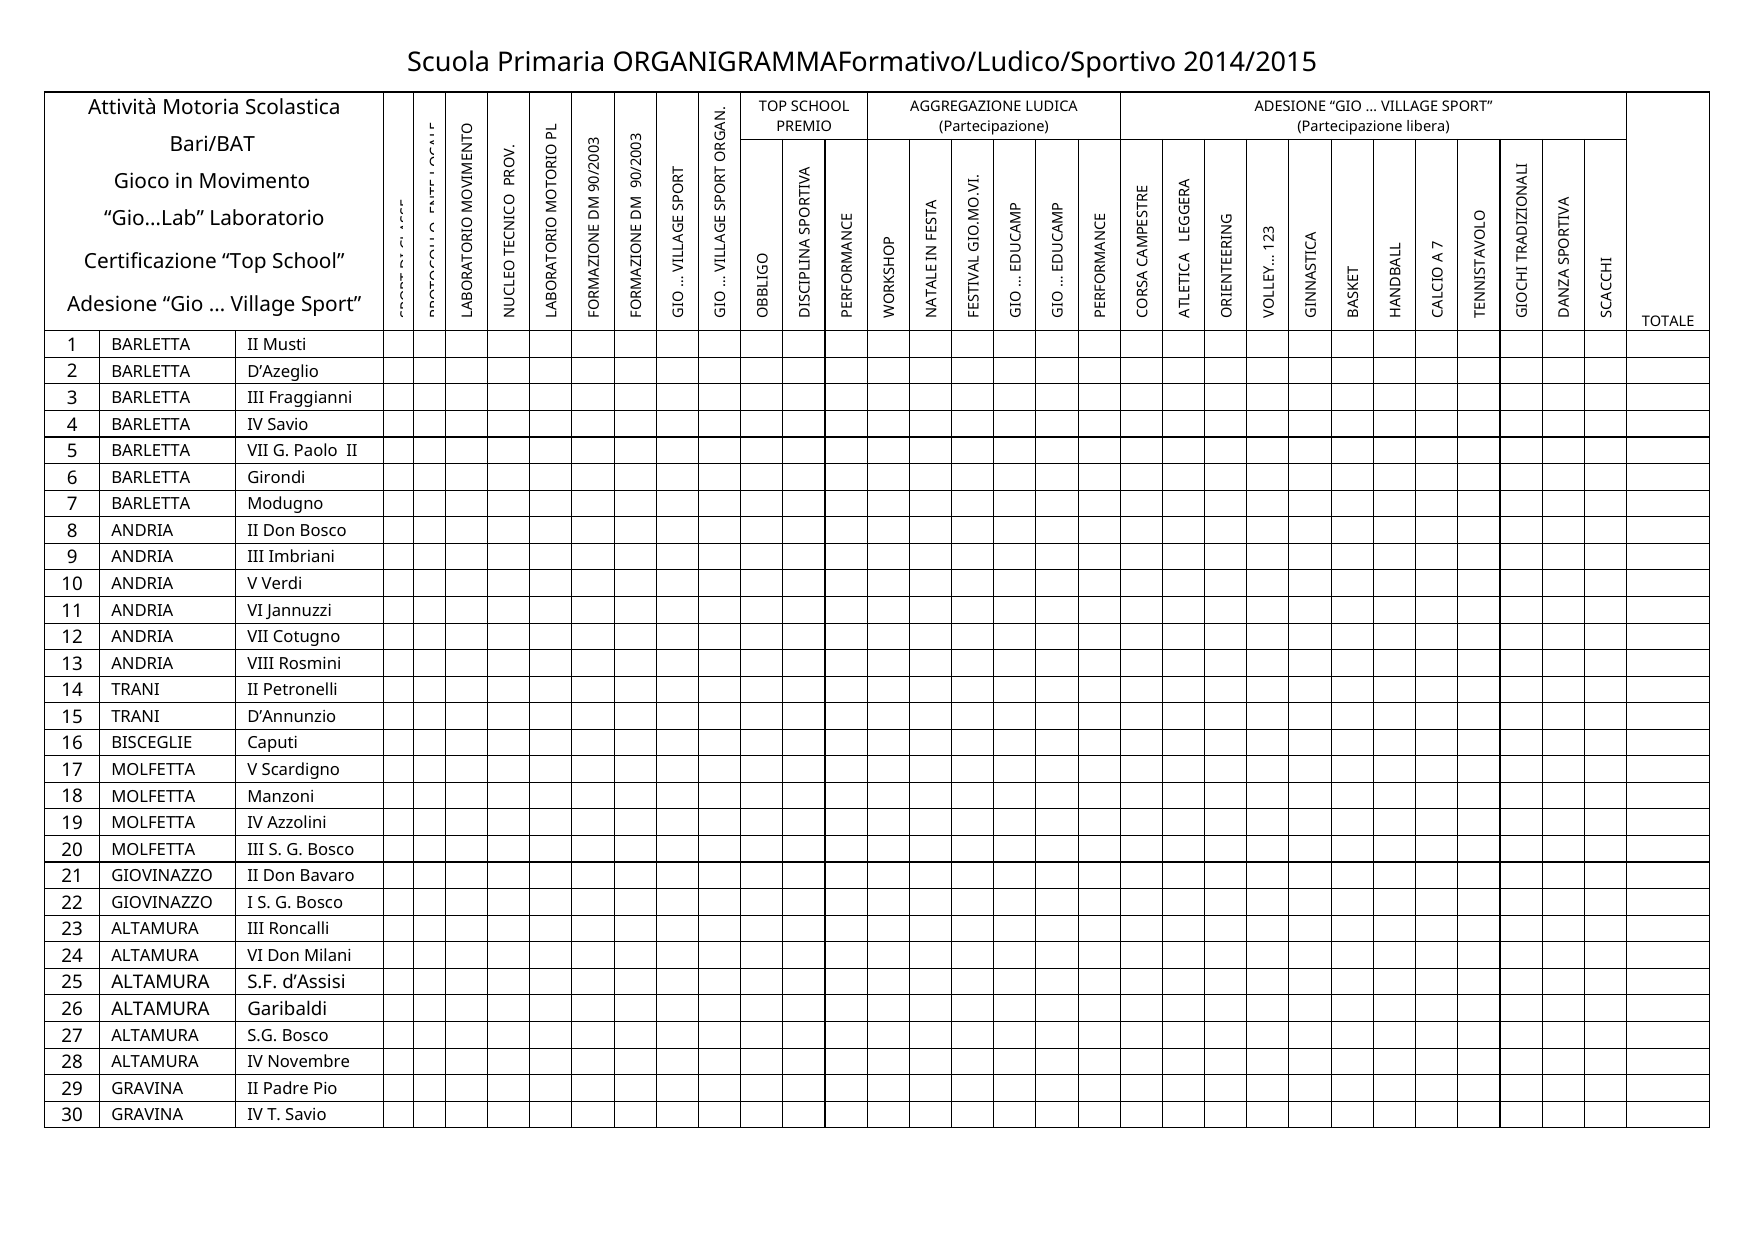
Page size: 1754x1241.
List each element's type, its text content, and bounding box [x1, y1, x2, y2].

table_cell [910, 756, 951, 782]
table_cell [1205, 517, 1246, 543]
table_cell [1543, 969, 1584, 994]
table_cell [1627, 1022, 1709, 1047]
table_cell [741, 942, 782, 968]
table_cell VOLLEY… 123 [1247, 140, 1288, 330]
table_cell [741, 438, 782, 463]
table_cell [868, 730, 909, 755]
table_cell [952, 703, 993, 729]
table_cell [1163, 384, 1204, 410]
table_header GIO … VILLAGE SPORT ORGAN. NATALE IN FESTA [699, 93, 740, 330]
table_cell [1416, 969, 1457, 994]
table_cell [994, 384, 1035, 410]
table_cell [910, 783, 951, 808]
table_cell [952, 863, 993, 888]
table_cell [826, 491, 867, 516]
table_cell [1121, 809, 1162, 835]
table_cell [1585, 703, 1626, 729]
table_cell [741, 597, 782, 622]
table_cell [1627, 730, 1709, 755]
table_cell [699, 597, 740, 622]
table_cell [1079, 517, 1120, 543]
table_cell [1416, 570, 1457, 596]
table_cell [657, 331, 698, 357]
table_cell [657, 384, 698, 410]
table_cell [826, 730, 867, 755]
table_cell [1079, 916, 1120, 941]
table_cell [1205, 491, 1246, 516]
table_cell [1416, 730, 1457, 755]
table_cell [1289, 438, 1331, 463]
table_cell [1543, 942, 1584, 968]
table_cell [910, 624, 951, 649]
table_cell [783, 703, 824, 729]
table_cell [615, 916, 656, 941]
table_cell [741, 916, 782, 941]
table_cell [446, 464, 487, 489]
table_cell MOLFETTA [100, 783, 235, 808]
table_cell [1289, 730, 1331, 755]
table_cell [994, 1075, 1035, 1101]
table_cell [657, 624, 698, 649]
table_cell [615, 942, 656, 968]
table_cell [1121, 597, 1162, 622]
table_cell [1585, 358, 1626, 383]
table_cell [1627, 1075, 1709, 1101]
table_cell [1079, 544, 1120, 569]
table_cell [1501, 783, 1542, 808]
table_cell [530, 916, 571, 941]
table_cell [1205, 916, 1246, 941]
table_cell [1289, 889, 1331, 914]
table_cell [868, 1102, 909, 1127]
table_cell [826, 677, 867, 702]
table_cell [1332, 544, 1373, 569]
table_cell [1374, 916, 1415, 941]
table_cell [1627, 1049, 1709, 1074]
table_cell [1079, 703, 1120, 729]
table_cell [1543, 384, 1584, 410]
table_cell [699, 544, 740, 569]
table_cell [657, 1022, 698, 1047]
table_cell 17 [45, 756, 99, 782]
table_cell [1247, 836, 1288, 861]
table_cell [1501, 544, 1542, 569]
table_cell [530, 1022, 571, 1047]
table_cell [1416, 1022, 1457, 1047]
table_cell [1501, 677, 1542, 702]
table_cell 1 [45, 331, 99, 357]
table_header NUCLEO TECNICO PROV. CANDIDATURA [488, 93, 529, 330]
table_cell [530, 597, 571, 622]
table_cell [1121, 703, 1162, 729]
table_cell [657, 809, 698, 835]
table_cell [1501, 889, 1542, 914]
table_cell [1416, 1102, 1457, 1127]
table_cell [384, 411, 413, 436]
table_cell [868, 650, 909, 676]
table_cell [1332, 1102, 1373, 1127]
table_cell [414, 438, 445, 463]
table_cell [994, 438, 1035, 463]
table_cell [384, 969, 413, 994]
table_cell [1585, 1102, 1626, 1127]
table_cell [1247, 517, 1288, 543]
table_cell [1121, 889, 1162, 914]
table_cell 24 [45, 942, 99, 968]
table_cell [783, 783, 824, 808]
table_cell [446, 756, 487, 782]
table_cell [414, 331, 445, 357]
table_cell [1332, 969, 1373, 994]
table_cell [826, 464, 867, 489]
table_cell [1036, 570, 1078, 596]
table_cell [446, 1102, 487, 1127]
table_cell [868, 517, 909, 543]
table_cell [615, 411, 656, 436]
table_cell [783, 916, 824, 941]
table_cell [952, 650, 993, 676]
table_cell [952, 1075, 993, 1101]
table_cell [530, 756, 571, 782]
table_cell [826, 624, 867, 649]
table_cell [1036, 703, 1078, 729]
table_cell [699, 863, 740, 888]
table_cell BARLETTA [100, 358, 235, 383]
table_cell [488, 650, 529, 676]
table_cell [1205, 438, 1246, 463]
table_cell [952, 491, 993, 516]
table_cell [414, 411, 445, 436]
table_cell [488, 544, 529, 569]
table_cell ALTAMURA [100, 969, 235, 994]
table_cell [1543, 677, 1584, 702]
table_cell [1332, 597, 1373, 622]
table_cell [699, 836, 740, 861]
table_cell [1163, 624, 1204, 649]
table_cell [1416, 863, 1457, 888]
table_cell [1247, 597, 1288, 622]
table_cell [1501, 916, 1542, 941]
table_cell [572, 836, 614, 861]
table_cell [446, 491, 487, 516]
table_cell [1036, 464, 1078, 489]
table_cell [1036, 650, 1078, 676]
table_cell [1247, 384, 1288, 410]
table_cell [1585, 1022, 1626, 1047]
table_cell 20 [45, 836, 99, 861]
table_cell [1121, 570, 1162, 596]
table_cell [1374, 942, 1415, 968]
table_cell [446, 995, 487, 1021]
table_cell [1079, 1075, 1120, 1101]
table_cell [699, 916, 740, 941]
table_cell [1501, 1075, 1542, 1101]
table_cell [446, 331, 487, 357]
table_cell [1585, 889, 1626, 914]
table_cell BARLETTA [100, 464, 235, 489]
table_cell [783, 358, 824, 383]
table_cell [910, 1022, 951, 1047]
table_cell [1627, 384, 1709, 410]
table_cell [952, 756, 993, 782]
table_cell [1289, 491, 1331, 516]
table_cell [952, 597, 993, 622]
table_cell [1036, 624, 1078, 649]
table_cell [1501, 384, 1542, 410]
table_cell [1416, 809, 1457, 835]
table_cell [1458, 517, 1499, 543]
table_cell [699, 889, 740, 914]
table_cell [1501, 1022, 1542, 1047]
table_cell [530, 411, 571, 436]
table_cell [615, 438, 656, 463]
table_cell [952, 916, 993, 941]
table_cell [1079, 756, 1120, 782]
table_cell [1332, 1022, 1373, 1047]
table_cell [1416, 995, 1457, 1021]
table_cell [1501, 969, 1542, 994]
table_cell [572, 969, 614, 994]
table_cell [615, 863, 656, 888]
table_cell 7 [45, 491, 99, 516]
table_cell [530, 1049, 571, 1074]
table_cell 23 [45, 916, 99, 941]
table_cell [1585, 677, 1626, 702]
table_cell [1332, 809, 1373, 835]
table_cell [530, 730, 571, 755]
table_cell [384, 809, 413, 835]
table_cell VII Cotugno [236, 624, 383, 649]
table_header FORMAZIONE DM 90/2003 PARTECIPAZIONE [615, 93, 656, 330]
table_cell [1247, 1022, 1288, 1047]
table_cell [783, 411, 824, 436]
table_cell [1458, 544, 1499, 569]
table_cell 12 [45, 624, 99, 649]
table_cell II Petronelli [236, 677, 383, 702]
table_cell [1458, 809, 1499, 835]
table_cell [530, 358, 571, 383]
table_cell [414, 942, 445, 968]
table_cell [1543, 570, 1584, 596]
table_cell [1121, 730, 1162, 755]
table_cell [1543, 331, 1584, 357]
table_cell FESTIVAL GIO.MO.VI. VILLAGE SPORT [952, 140, 993, 330]
table_cell [783, 438, 824, 463]
table_cell [530, 650, 571, 676]
table_cell [446, 677, 487, 702]
table_cell BARLETTA [100, 384, 235, 410]
table_cell [1374, 889, 1415, 914]
table_cell [699, 570, 740, 596]
table_cell [1501, 570, 1542, 596]
table_cell [1036, 331, 1078, 357]
table_cell [826, 597, 867, 622]
table_cell [1416, 703, 1457, 729]
table_cell [384, 358, 413, 383]
table_cell [1332, 411, 1373, 436]
table_cell [488, 1022, 529, 1047]
table_cell [1036, 783, 1078, 808]
table_cell [1374, 863, 1415, 888]
table_cell [572, 517, 614, 543]
table_cell [741, 995, 782, 1021]
table_cell [488, 597, 529, 622]
table_cell [446, 384, 487, 410]
table_cell [1289, 969, 1331, 994]
table_cell [1416, 464, 1457, 489]
table_cell [952, 331, 993, 357]
table_cell [657, 756, 698, 782]
table_cell [488, 411, 529, 436]
table_cell [783, 570, 824, 596]
table_cell [414, 384, 445, 410]
table_cell [868, 624, 909, 649]
table_cell [1289, 464, 1331, 489]
table_cell [1289, 916, 1331, 941]
table_cell [384, 464, 413, 489]
table_cell [1501, 597, 1542, 622]
table_cell [1374, 411, 1415, 436]
table_cell [657, 438, 698, 463]
table_cell [1247, 677, 1288, 702]
table_header TOTALE [1627, 93, 1709, 330]
table_cell [1585, 1075, 1626, 1101]
table_cell ORIENTEERING [1205, 140, 1246, 330]
table_cell [1585, 384, 1626, 410]
table_cell [868, 863, 909, 888]
table_cell [1289, 1102, 1331, 1127]
table_cell [615, 597, 656, 622]
table_cell [414, 703, 445, 729]
table_cell [530, 809, 571, 835]
table_cell [1501, 650, 1542, 676]
table_cell [741, 783, 782, 808]
table_cell [1247, 863, 1288, 888]
table_cell [657, 650, 698, 676]
table_cell [826, 809, 867, 835]
table_cell [1543, 544, 1584, 569]
table_cell [1543, 597, 1584, 622]
table_cell [741, 464, 782, 489]
table_cell [741, 836, 782, 861]
table_cell [572, 863, 614, 888]
table_cell [783, 942, 824, 968]
table_cell [615, 650, 656, 676]
table_cell [1416, 889, 1457, 914]
table_cell [868, 889, 909, 914]
table_cell [1458, 1022, 1499, 1047]
table_cell [1163, 1075, 1204, 1101]
table_cell [1036, 1049, 1078, 1074]
table_cell [572, 995, 614, 1021]
table_cell [446, 1075, 487, 1101]
table_cell [414, 1075, 445, 1101]
table_cell [1332, 783, 1373, 808]
table_cell [1543, 411, 1584, 436]
table_cell [1332, 836, 1373, 861]
table_cell [910, 464, 951, 489]
table_cell [994, 916, 1035, 941]
table_cell GIOVINAZZO [100, 889, 235, 914]
table_cell [1416, 411, 1457, 436]
table_cell [572, 677, 614, 702]
table_cell [530, 491, 571, 516]
table_cell [1374, 1022, 1415, 1047]
table_cell [910, 995, 951, 1021]
table_cell [826, 650, 867, 676]
table_cell [1289, 624, 1331, 649]
table_cell MOLFETTA [100, 836, 235, 861]
table_cell [1501, 1049, 1542, 1074]
table_cell [826, 331, 867, 357]
table_cell [1374, 384, 1415, 410]
table_cell [1247, 464, 1288, 489]
table_cell [952, 624, 993, 649]
table_cell [530, 1102, 571, 1127]
table_cell [384, 863, 413, 888]
table_cell [1585, 624, 1626, 649]
table_cell [1585, 331, 1626, 357]
table_cell GRAVINA [100, 1075, 235, 1101]
table_cell [446, 650, 487, 676]
table_cell [1289, 650, 1331, 676]
table_cell [657, 597, 698, 622]
table_cell MOLFETTA [100, 809, 235, 835]
table_cell [1543, 995, 1584, 1021]
table_cell [657, 1102, 698, 1127]
table_cell [1289, 331, 1331, 357]
table_cell [1374, 703, 1415, 729]
table_cell [488, 836, 529, 861]
table_cell [741, 331, 782, 357]
table_cell [1458, 1075, 1499, 1101]
table_cell [414, 1102, 445, 1127]
table_cell [657, 783, 698, 808]
table_cell [910, 358, 951, 383]
table_cell [783, 1049, 824, 1074]
table_cell WORKSHOP EDUCATIONAL [868, 140, 909, 330]
table_cell [1163, 730, 1204, 755]
table_cell [446, 358, 487, 383]
table_cell [952, 995, 993, 1021]
table_cell [1416, 331, 1457, 357]
table_cell 16 [45, 730, 99, 755]
table_cell [994, 464, 1035, 489]
table_cell [1543, 1022, 1584, 1047]
table_cell [1501, 703, 1542, 729]
table_cell [1247, 889, 1288, 914]
table_cell [868, 331, 909, 357]
table_cell [1121, 650, 1162, 676]
table_cell [1332, 650, 1373, 676]
table_cell [1205, 358, 1246, 383]
table_cell [1121, 756, 1162, 782]
table_header LABORATORIO MOVIMENTO PLURIDISCIPLINARE [446, 93, 487, 330]
table_cell [994, 942, 1035, 968]
table_cell [1121, 942, 1162, 968]
table_cell CALCIO A 7 [1416, 140, 1457, 330]
table_cell [488, 1075, 529, 1101]
table_cell IV Novembre [236, 1049, 383, 1074]
table_cell [1332, 756, 1373, 782]
table_cell ALTAMURA [100, 1049, 235, 1074]
table_cell [1163, 942, 1204, 968]
table_cell [994, 1102, 1035, 1127]
table_cell [1205, 942, 1246, 968]
table_cell [1585, 570, 1626, 596]
table_cell [572, 650, 614, 676]
table_cell [1374, 597, 1415, 622]
table_cell [1163, 836, 1204, 861]
table_header Attività Motoria Scolastica Bari/BAT Gioco in Movimento “Gio…Lab” Laboratorio Certificazione “Top School” Adesione “Gio … Village Sport” [45, 93, 383, 330]
table_cell [530, 703, 571, 729]
table_cell [1247, 570, 1288, 596]
table_cell [741, 544, 782, 569]
table_cell [1374, 358, 1415, 383]
table_cell GIO … EDUCAMP VIVERE IL MARE [1036, 140, 1078, 330]
table_cell [994, 1049, 1035, 1074]
table_cell [826, 570, 867, 596]
table_cell [741, 624, 782, 649]
table_cell [384, 544, 413, 569]
table_cell [414, 650, 445, 676]
table_cell [952, 1022, 993, 1047]
table_cell [783, 969, 824, 994]
table_cell [1289, 544, 1331, 569]
table_cell II Don Bavaro [236, 863, 383, 888]
table_cell [910, 1049, 951, 1074]
table_cell BARLETTA [100, 491, 235, 516]
table_cell Caputi [236, 730, 383, 755]
table_cell [1627, 995, 1709, 1021]
table_cell [1543, 1102, 1584, 1127]
table_cell [868, 570, 909, 596]
table_cell [1121, 411, 1162, 436]
table_cell [1079, 624, 1120, 649]
table_cell [741, 863, 782, 888]
table_cell [1289, 836, 1331, 861]
table_cell [1121, 491, 1162, 516]
table_cell [1374, 995, 1415, 1021]
table_cell [783, 995, 824, 1021]
table_cell [384, 491, 413, 516]
table_cell [1079, 1049, 1120, 1074]
table_cell [994, 650, 1035, 676]
table_cell [826, 942, 867, 968]
table_cell [1036, 730, 1078, 755]
table_cell [1543, 836, 1584, 861]
table_header AGGREGAZIONE LUDICA (Partecipazione) [868, 93, 1120, 139]
table_cell [1458, 677, 1499, 702]
table_cell [1543, 756, 1584, 782]
table_cell [1121, 1075, 1162, 1101]
table_cell [1543, 491, 1584, 516]
table_cell [1121, 331, 1162, 357]
table_cell [488, 1049, 529, 1074]
table_cell [446, 624, 487, 649]
table_cell [1332, 438, 1373, 463]
table_cell [1205, 995, 1246, 1021]
table_cell [1205, 730, 1246, 755]
table_cell [868, 783, 909, 808]
table_cell [384, 942, 413, 968]
table_cell [1627, 809, 1709, 835]
table_cell ATLETICA LEGGERA [1163, 140, 1204, 330]
table_cell [384, 438, 413, 463]
table_cell [952, 677, 993, 702]
table_cell [910, 942, 951, 968]
table_cell [1163, 411, 1204, 436]
table_cell IV Azzolini [236, 809, 383, 835]
table_cell [446, 783, 487, 808]
table_cell [1332, 942, 1373, 968]
table_cell 9 [45, 544, 99, 569]
table_cell [699, 1022, 740, 1047]
table_cell [1205, 384, 1246, 410]
table_cell [384, 597, 413, 622]
table_cell [1289, 995, 1331, 1021]
table_cell [952, 570, 993, 596]
table_cell [1416, 836, 1457, 861]
table_cell [699, 358, 740, 383]
table_cell [1543, 438, 1584, 463]
table_cell [1543, 809, 1584, 835]
table_cell [868, 384, 909, 410]
table_cell [1121, 783, 1162, 808]
table_cell OBBLIGO PARTECIPAZIONE [741, 140, 782, 330]
table_cell [530, 384, 571, 410]
table_cell [741, 809, 782, 835]
table_cell [699, 677, 740, 702]
table_cell ALTAMURA [100, 1022, 235, 1047]
table_cell ANDRIA [100, 597, 235, 622]
table_header GIO … VILLAGE SPORT ORGANIZZAZIONE [657, 93, 698, 330]
table_cell ANDRIA [100, 624, 235, 649]
table_cell [1585, 863, 1626, 888]
table_cell [1374, 730, 1415, 755]
table_cell [1079, 836, 1120, 861]
table_cell I S. G. Bosco [236, 889, 383, 914]
table_cell [1458, 995, 1499, 1021]
table_cell [910, 730, 951, 755]
table_cell [384, 995, 413, 1021]
table_cell [572, 331, 614, 357]
table_cell 21 [45, 863, 99, 888]
table_cell [1332, 995, 1373, 1021]
table_cell [868, 916, 909, 941]
table_cell NATALE IN FESTA HAPPY _________ [910, 140, 951, 330]
table_cell [1416, 942, 1457, 968]
table_cell [699, 809, 740, 835]
table_cell [1627, 783, 1709, 808]
table_cell [1079, 942, 1120, 968]
table_cell [910, 544, 951, 569]
table_cell [952, 464, 993, 489]
table_cell [488, 756, 529, 782]
table_cell [1416, 624, 1457, 649]
table_cell HANDBALL [1374, 140, 1415, 330]
table_cell PERFORMANCE RASSEGNA TEATRALE [1079, 140, 1120, 330]
table_cell [826, 1022, 867, 1047]
table_cell [530, 677, 571, 702]
table_cell [530, 836, 571, 861]
table_cell [1585, 942, 1626, 968]
table_cell [1163, 491, 1204, 516]
table_cell [1374, 809, 1415, 835]
table_cell [414, 597, 445, 622]
table_cell [1205, 331, 1246, 357]
table_cell [699, 384, 740, 410]
table_cell [1289, 783, 1331, 808]
table_cell [868, 411, 909, 436]
table_cell [414, 1022, 445, 1047]
table_cell [1458, 863, 1499, 888]
table_cell [1289, 1049, 1331, 1074]
table_cell [741, 1022, 782, 1047]
table_cell [1163, 570, 1204, 596]
table_cell [699, 995, 740, 1021]
table_cell [488, 517, 529, 543]
table_cell [868, 942, 909, 968]
table_cell [1627, 889, 1709, 914]
table_cell [1163, 464, 1204, 489]
table_cell [1585, 916, 1626, 941]
table_cell [657, 836, 698, 861]
table_cell [615, 1022, 656, 1047]
table_cell [1332, 358, 1373, 383]
table_cell [1079, 809, 1120, 835]
table_cell [384, 1102, 413, 1127]
table_cell [446, 969, 487, 994]
table_cell [1036, 517, 1078, 543]
table_cell [446, 889, 487, 914]
table_cell [1036, 995, 1078, 1021]
table_cell [1036, 942, 1078, 968]
table_cell [446, 544, 487, 569]
table_cell [1205, 809, 1246, 835]
table_cell [1289, 358, 1331, 383]
table_cell [1289, 411, 1331, 436]
table_cell [1079, 677, 1120, 702]
table_cell [783, 863, 824, 888]
table_cell [868, 597, 909, 622]
table_cell [952, 544, 993, 569]
table_cell [826, 1102, 867, 1127]
table_cell [952, 384, 993, 410]
table_cell [783, 1022, 824, 1047]
table_cell [1163, 703, 1204, 729]
table_cell [994, 836, 1035, 861]
table_cell [657, 677, 698, 702]
table_cell [572, 464, 614, 489]
table_cell [572, 1049, 614, 1074]
table_cell D’Azeglio [236, 358, 383, 383]
table_cell [488, 863, 529, 888]
table_cell III Roncalli [236, 916, 383, 941]
table_cell [952, 411, 993, 436]
table_cell [488, 783, 529, 808]
table_cell [910, 809, 951, 835]
table_cell [384, 730, 413, 755]
table_cell [414, 517, 445, 543]
table_cell [952, 889, 993, 914]
table_cell [1036, 384, 1078, 410]
table_cell [1374, 544, 1415, 569]
table_cell [657, 1049, 698, 1074]
table_cell [1205, 836, 1246, 861]
table_cell [699, 438, 740, 463]
table_cell [1079, 889, 1120, 914]
table_cell [1458, 438, 1499, 463]
table_cell [741, 384, 782, 410]
table_cell [741, 650, 782, 676]
table_cell [384, 624, 413, 649]
table_cell [952, 809, 993, 835]
table_cell [741, 889, 782, 914]
table_cell [910, 331, 951, 357]
table_cell [1289, 703, 1331, 729]
table_cell [1079, 650, 1120, 676]
table_cell [1332, 491, 1373, 516]
table_cell [826, 863, 867, 888]
table_cell [1543, 517, 1584, 543]
table_cell [910, 411, 951, 436]
table_cell [1036, 916, 1078, 941]
table_cell [530, 570, 571, 596]
table_cell [657, 703, 698, 729]
table_cell [1374, 517, 1415, 543]
table_cell [1121, 969, 1162, 994]
table_cell [1416, 597, 1457, 622]
table_cell [488, 438, 529, 463]
table_cell [1289, 517, 1331, 543]
table_cell [1374, 1049, 1415, 1074]
table_cell GIOVINAZZO [100, 863, 235, 888]
table_cell MOLFETTA [100, 756, 235, 782]
table_cell [615, 544, 656, 569]
table_cell [994, 863, 1035, 888]
table_cell [868, 756, 909, 782]
table_cell [1121, 836, 1162, 861]
table_cell [1627, 677, 1709, 702]
table_cell [1205, 783, 1246, 808]
table_cell [657, 517, 698, 543]
table_cell [446, 411, 487, 436]
table_cell [783, 650, 824, 676]
table_cell 19 [45, 809, 99, 835]
table_cell [530, 438, 571, 463]
table_cell [384, 331, 413, 357]
table_cell [657, 1075, 698, 1101]
table_cell [994, 544, 1035, 569]
table_cell [1543, 624, 1584, 649]
table_cell [414, 863, 445, 888]
table_cell [1289, 384, 1331, 410]
table_cell [615, 517, 656, 543]
table_cell [384, 889, 413, 914]
table_cell [868, 438, 909, 463]
table_cell [868, 544, 909, 569]
table_cell [1036, 491, 1078, 516]
table_cell [699, 703, 740, 729]
table_cell V Scardigno [236, 756, 383, 782]
table_cell [1416, 756, 1457, 782]
table_cell [1036, 597, 1078, 622]
table_cell [1416, 916, 1457, 941]
table_cell [1163, 863, 1204, 888]
table_cell [783, 597, 824, 622]
table_cell [1163, 438, 1204, 463]
table_cell [414, 570, 445, 596]
table_cell GINNASTICA [1289, 140, 1331, 330]
table_cell [384, 517, 413, 543]
table_cell [868, 995, 909, 1021]
table_cell [488, 942, 529, 968]
table_cell [952, 1102, 993, 1127]
table_cell [1163, 1049, 1204, 1074]
table_cell [1458, 1102, 1499, 1127]
table_cell [910, 1075, 951, 1101]
table_cell [699, 1075, 740, 1101]
table_cell GIOCHI TRADIZIONALI [1501, 140, 1542, 330]
table_cell [1247, 438, 1288, 463]
table_cell [1501, 517, 1542, 543]
table_cell [615, 1049, 656, 1074]
table_cell [446, 863, 487, 888]
table_cell [1416, 1049, 1457, 1074]
table_cell [1121, 863, 1162, 888]
table_cell [1458, 650, 1499, 676]
table_cell [1163, 597, 1204, 622]
table_cell 26 [45, 995, 99, 1021]
table_cell 30 [45, 1102, 99, 1127]
table_cell [1458, 889, 1499, 914]
table_cell [783, 331, 824, 357]
table_cell [530, 969, 571, 994]
table_cell [994, 995, 1035, 1021]
table_cell [741, 517, 782, 543]
table_cell [414, 491, 445, 516]
table_cell [1501, 331, 1542, 357]
table_cell [615, 384, 656, 410]
table_cell 10 [45, 570, 99, 596]
table_cell [384, 703, 413, 729]
table_cell ANDRIA [100, 650, 235, 676]
table_cell [952, 969, 993, 994]
table_cell [1121, 916, 1162, 941]
table_cell [384, 836, 413, 861]
table_cell Manzoni [236, 783, 383, 808]
table_cell [868, 1075, 909, 1101]
table_cell [1036, 358, 1078, 383]
table_cell [414, 677, 445, 702]
table_cell [1163, 517, 1204, 543]
table_cell [741, 969, 782, 994]
table_cell [1332, 889, 1373, 914]
table_header TOP SCHOOL PREMIO [741, 93, 867, 139]
table_cell [1458, 491, 1499, 516]
table_cell [615, 809, 656, 835]
table_cell [572, 809, 614, 835]
table_cell [1416, 491, 1457, 516]
table_cell Modugno [236, 491, 383, 516]
table_cell [868, 1049, 909, 1074]
table_cell [1079, 969, 1120, 994]
table_cell [1458, 624, 1499, 649]
table_cell [572, 916, 614, 941]
table_cell [1585, 969, 1626, 994]
table_cell [1247, 411, 1288, 436]
table_cell [1627, 703, 1709, 729]
table_cell [1247, 1075, 1288, 1101]
table_cell [1163, 995, 1204, 1021]
table_cell [1585, 756, 1626, 782]
table_cell [1585, 1049, 1626, 1074]
table_cell [530, 331, 571, 357]
table_cell [910, 863, 951, 888]
table_cell [1585, 809, 1626, 835]
table_cell [1374, 331, 1415, 357]
table_cell 11 [45, 597, 99, 622]
table_cell [1458, 783, 1499, 808]
table_cell [783, 1102, 824, 1127]
table_cell [699, 331, 740, 357]
table_cell [1289, 597, 1331, 622]
table_cell [1205, 703, 1246, 729]
table_cell ANDRIA [100, 517, 235, 543]
table_cell [1416, 517, 1457, 543]
table_cell [1036, 677, 1078, 702]
table_cell [1458, 597, 1499, 622]
table_cell [1374, 650, 1415, 676]
table_cell [1501, 730, 1542, 755]
table_cell [1332, 703, 1373, 729]
table_cell [1247, 624, 1288, 649]
table_cell [384, 677, 413, 702]
table_cell [826, 358, 867, 383]
table_cell [615, 889, 656, 914]
table_cell [446, 703, 487, 729]
table_cell [910, 836, 951, 861]
table_cell [615, 624, 656, 649]
table_cell [952, 730, 993, 755]
table_cell PERFORMANCE [826, 140, 867, 330]
table_cell DANZA SPORTIVA [1543, 140, 1584, 330]
table_cell [1627, 358, 1709, 383]
table_cell [446, 597, 487, 622]
table_cell [657, 969, 698, 994]
table_cell [994, 491, 1035, 516]
table_cell [1247, 358, 1288, 383]
table_cell [1036, 863, 1078, 888]
table_cell [657, 358, 698, 383]
table_header SPORT DI CLASSE SPORT DI CLASSE [384, 93, 413, 330]
table_cell [699, 783, 740, 808]
table_cell [826, 411, 867, 436]
table_cell [1543, 783, 1584, 808]
table_cell [1627, 1102, 1709, 1127]
table_cell [414, 544, 445, 569]
table_cell [952, 358, 993, 383]
table_cell [826, 517, 867, 543]
table_cell [994, 331, 1035, 357]
table_cell [994, 411, 1035, 436]
table_cell [1501, 491, 1542, 516]
table_cell [1205, 863, 1246, 888]
table_cell [488, 969, 529, 994]
table_cell [1247, 1049, 1288, 1074]
table_cell [615, 703, 656, 729]
table_cell [530, 995, 571, 1021]
table_cell [741, 1075, 782, 1101]
table_cell [994, 358, 1035, 383]
table_cell [488, 730, 529, 755]
table_cell [1205, 597, 1246, 622]
table_cell [488, 464, 529, 489]
table_cell [910, 969, 951, 994]
table_cell [572, 438, 614, 463]
table_cell [699, 624, 740, 649]
table_cell [1079, 1102, 1120, 1127]
table_cell [1163, 331, 1204, 357]
table_cell [868, 358, 909, 383]
table_cell [1036, 438, 1078, 463]
table_cell VI Don Milani [236, 942, 383, 968]
table_cell [530, 544, 571, 569]
table_cell [572, 1022, 614, 1047]
table_cell [1036, 889, 1078, 914]
table_cell [1374, 1102, 1415, 1127]
table_cell [1501, 464, 1542, 489]
table_cell [384, 650, 413, 676]
table_cell [741, 1102, 782, 1127]
table_cell [1543, 730, 1584, 755]
table_cell ALTAMURA [100, 942, 235, 968]
table_cell 14 [45, 677, 99, 702]
table_cell [783, 756, 824, 782]
table_cell [994, 677, 1035, 702]
table_cell [657, 995, 698, 1021]
table_cell [615, 1075, 656, 1101]
table_cell [615, 969, 656, 994]
table_cell III S. G. Bosco [236, 836, 383, 861]
table_cell [1458, 411, 1499, 436]
table_cell [657, 942, 698, 968]
table_cell [1585, 650, 1626, 676]
table_cell [615, 491, 656, 516]
table_cell [1585, 597, 1626, 622]
table_cell [1036, 809, 1078, 835]
table_cell [1121, 384, 1162, 410]
table_cell [1458, 730, 1499, 755]
table_cell [1627, 331, 1709, 357]
table_cell [657, 863, 698, 888]
table_cell [1374, 677, 1415, 702]
table_cell [1205, 464, 1246, 489]
table_cell [1332, 570, 1373, 596]
table_cell IV T. Savio [236, 1102, 383, 1127]
table_cell [530, 889, 571, 914]
table_cell [1627, 863, 1709, 888]
table_cell [1543, 889, 1584, 914]
table_cell [1121, 544, 1162, 569]
table_cell [1247, 942, 1288, 968]
table_cell [994, 517, 1035, 543]
table_cell [1543, 1049, 1584, 1074]
table_cell [1163, 677, 1204, 702]
table_cell [1501, 1102, 1542, 1127]
table_cell [1247, 809, 1288, 835]
table_cell [783, 384, 824, 410]
table_cell TRANI [100, 677, 235, 702]
table_cell [488, 889, 529, 914]
table_cell [1585, 411, 1626, 436]
table_cell [741, 756, 782, 782]
table_cell [530, 517, 571, 543]
table_cell [572, 889, 614, 914]
table_cell [1627, 836, 1709, 861]
table_cell [1079, 570, 1120, 596]
table_cell [1079, 411, 1120, 436]
table_cell [1374, 1075, 1415, 1101]
table_cell [1543, 916, 1584, 941]
table_cell III Imbriani [236, 544, 383, 569]
table_cell [910, 597, 951, 622]
table_cell [572, 597, 614, 622]
table_cell [1585, 544, 1626, 569]
table_cell [414, 358, 445, 383]
table_cell IV Savio [236, 411, 383, 436]
table_cell [910, 677, 951, 702]
table_cell [826, 384, 867, 410]
table_cell [414, 969, 445, 994]
table_cell [910, 384, 951, 410]
table_cell [1543, 650, 1584, 676]
table_cell [1374, 756, 1415, 782]
table_cell [1289, 863, 1331, 888]
table_cell [1374, 491, 1415, 516]
table_cell [1332, 677, 1373, 702]
table_cell ANDRIA [100, 544, 235, 569]
table_cell [868, 677, 909, 702]
table_cell [384, 1049, 413, 1074]
table_cell [783, 730, 824, 755]
table_cell [1163, 916, 1204, 941]
table_cell [572, 624, 614, 649]
table_cell [952, 1049, 993, 1074]
table_cell [657, 570, 698, 596]
table_cell [1036, 969, 1078, 994]
table_cell [1416, 650, 1457, 676]
table_cell [1627, 624, 1709, 649]
table_cell [615, 464, 656, 489]
table_cell [952, 783, 993, 808]
table_cell [1205, 1102, 1246, 1127]
table_cell [826, 1075, 867, 1101]
table_cell III Fraggianni [236, 384, 383, 410]
table_header LABORATORIO MOTORIO PL CANDIDATURA [530, 93, 571, 330]
table_cell [1332, 624, 1373, 649]
table_cell [826, 756, 867, 782]
table_cell [446, 438, 487, 463]
table_cell [530, 1075, 571, 1101]
table_cell [1205, 544, 1246, 569]
table_cell [1205, 1022, 1246, 1047]
table_cell [1079, 783, 1120, 808]
table_cell [1121, 1102, 1162, 1127]
table_cell [488, 491, 529, 516]
table_cell [1416, 438, 1457, 463]
table_cell [1247, 783, 1288, 808]
table_cell GRAVINA [100, 1102, 235, 1127]
table_cell [699, 491, 740, 516]
table_cell [699, 969, 740, 994]
table_cell [868, 491, 909, 516]
table_cell [1416, 544, 1457, 569]
table_cell [657, 491, 698, 516]
table_cell [1332, 384, 1373, 410]
table_cell [414, 783, 445, 808]
table_cell [1289, 1022, 1331, 1047]
table_cell [783, 889, 824, 914]
table_cell [1585, 438, 1626, 463]
table_cell Girondi [236, 464, 383, 489]
table_cell [783, 544, 824, 569]
table_cell [414, 995, 445, 1021]
table_cell [1585, 464, 1626, 489]
table_cell [994, 730, 1035, 755]
table_cell [1205, 756, 1246, 782]
table_cell [1374, 624, 1415, 649]
table_cell [783, 491, 824, 516]
table_cell [1627, 597, 1709, 622]
table_cell [741, 570, 782, 596]
table_cell [488, 916, 529, 941]
table_cell [1036, 544, 1078, 569]
table_cell [1121, 517, 1162, 543]
table_cell [1627, 491, 1709, 516]
table_cell S.F. d’Assisi [236, 969, 383, 994]
table_cell [1205, 411, 1246, 436]
table_cell [741, 1049, 782, 1074]
table_cell [414, 836, 445, 861]
table_cell V Verdi [236, 570, 383, 596]
table_cell [572, 384, 614, 410]
table_cell VI Jannuzzi [236, 597, 383, 622]
table_cell [488, 331, 529, 357]
table_cell [1121, 677, 1162, 702]
table_cell [1458, 942, 1499, 968]
table_cell [384, 1075, 413, 1101]
table_cell [530, 783, 571, 808]
table_cell [657, 730, 698, 755]
table_cell [1332, 1075, 1373, 1101]
table_cell 3 [45, 384, 99, 410]
table_cell [1247, 331, 1288, 357]
table_cell II Don Bosco [236, 517, 383, 543]
table_cell [826, 438, 867, 463]
table_cell [994, 1022, 1035, 1047]
table_cell [1332, 863, 1373, 888]
table_cell [1163, 809, 1204, 835]
table_cell Garibaldi [236, 995, 383, 1021]
table_cell [572, 1102, 614, 1127]
table_cell [1585, 491, 1626, 516]
table_cell [1205, 624, 1246, 649]
table_cell [994, 783, 1035, 808]
table_cell [572, 730, 614, 755]
table_cell [910, 703, 951, 729]
table_cell 13 [45, 650, 99, 676]
table_cell [1079, 464, 1120, 489]
table_cell [1289, 942, 1331, 968]
table_cell [699, 464, 740, 489]
table_cell [826, 783, 867, 808]
table_cell TRANI [100, 703, 235, 729]
table_cell DISCIPLINA SPORTIVA [783, 140, 824, 330]
table_cell VII G. Paolo II [236, 438, 383, 463]
table_cell [1036, 1075, 1078, 1101]
table_cell [1079, 491, 1120, 516]
table_cell [1205, 889, 1246, 914]
table_cell [572, 756, 614, 782]
table_cell [1501, 411, 1542, 436]
table_cell [783, 624, 824, 649]
table_cell 22 [45, 889, 99, 914]
table_cell [783, 517, 824, 543]
table_cell [657, 544, 698, 569]
table_cell [1585, 783, 1626, 808]
table_cell [1247, 544, 1288, 569]
table_cell BARLETTA [100, 438, 235, 463]
table_cell [1374, 969, 1415, 994]
table_cell [615, 995, 656, 1021]
table_header PROTOCOLLO ENTE LOCALE [414, 93, 445, 330]
table_cell [1627, 650, 1709, 676]
table_cell [910, 570, 951, 596]
table_cell [1079, 597, 1120, 622]
table_cell [1121, 358, 1162, 383]
table_cell [1247, 650, 1288, 676]
table_cell [1416, 384, 1457, 410]
table_cell [488, 358, 529, 383]
table_cell [1247, 916, 1288, 941]
table_cell [1163, 889, 1204, 914]
table_cell [384, 570, 413, 596]
table_cell 18 [45, 783, 99, 808]
text Scuola Primaria ORGANIGRAMMAFormativo/Ludico/Sportivo 2014/2015 [118, 42, 1606, 79]
table_cell [384, 756, 413, 782]
table_cell [1585, 836, 1626, 861]
table_cell [1627, 942, 1709, 968]
table_cell [1416, 677, 1457, 702]
table_cell [1416, 1075, 1457, 1101]
table_cell [1289, 1075, 1331, 1101]
table_cell [1121, 464, 1162, 489]
table_cell [1205, 677, 1246, 702]
table_cell [1416, 358, 1457, 383]
table_cell [1458, 916, 1499, 941]
table_cell [952, 836, 993, 861]
table_cell TENNISTAVOLO [1458, 140, 1499, 330]
table_cell BISCEGLIE [100, 730, 235, 755]
table_cell [414, 889, 445, 914]
table_cell [1121, 1022, 1162, 1047]
table_cell BARLETTA [100, 331, 235, 357]
table_cell [1543, 703, 1584, 729]
table_cell [384, 916, 413, 941]
table_cell [1163, 756, 1204, 782]
table_cell [994, 756, 1035, 782]
table_cell [1036, 1102, 1078, 1127]
table_cell [994, 889, 1035, 914]
table_cell [741, 358, 782, 383]
table_cell [1374, 836, 1415, 861]
table_cell [1416, 783, 1457, 808]
table_cell [1374, 464, 1415, 489]
table_cell [572, 570, 614, 596]
table_cell [446, 916, 487, 941]
table_cell [1501, 995, 1542, 1021]
table_cell [1079, 358, 1120, 383]
table_cell [826, 916, 867, 941]
table_cell [1501, 438, 1542, 463]
table_cell [488, 570, 529, 596]
table_cell [488, 703, 529, 729]
table_cell [488, 384, 529, 410]
table_cell [615, 677, 656, 702]
table_cell [488, 809, 529, 835]
table_cell [1247, 969, 1288, 994]
table_cell [1332, 1049, 1373, 1074]
table_cell [1627, 916, 1709, 941]
table_cell [826, 995, 867, 1021]
table_cell [615, 358, 656, 383]
table_cell [826, 836, 867, 861]
table_cell [994, 570, 1035, 596]
table_cell [1247, 1102, 1288, 1127]
table_cell [826, 969, 867, 994]
table_cell 15 [45, 703, 99, 729]
table_cell [868, 464, 909, 489]
table_cell [1289, 570, 1331, 596]
table_cell [1079, 438, 1120, 463]
table_cell [783, 464, 824, 489]
table_cell [1079, 730, 1120, 755]
table_cell [1458, 570, 1499, 596]
table_cell [446, 809, 487, 835]
table_cell [1627, 464, 1709, 489]
table_cell [1289, 756, 1331, 782]
table_cell [868, 809, 909, 835]
table_cell [414, 730, 445, 755]
table_cell [1458, 756, 1499, 782]
table_cell [994, 703, 1035, 729]
table_cell [446, 1049, 487, 1074]
table_cell [446, 570, 487, 596]
table_cell [1079, 1022, 1120, 1047]
table_cell S.G. Bosco [236, 1022, 383, 1047]
table_cell [1585, 730, 1626, 755]
table_cell 8 [45, 517, 99, 543]
table_cell [952, 517, 993, 543]
table_cell [1205, 570, 1246, 596]
table_cell [1332, 464, 1373, 489]
table_cell [657, 916, 698, 941]
table_cell [910, 517, 951, 543]
table_cell [1627, 969, 1709, 994]
table_cell [1501, 624, 1542, 649]
table_cell [1121, 438, 1162, 463]
table_cell [1627, 756, 1709, 782]
table_cell [384, 1022, 413, 1047]
table_cell [741, 703, 782, 729]
table_cell SCACCHI [1585, 140, 1626, 330]
table_cell [783, 836, 824, 861]
table_cell [1205, 1049, 1246, 1074]
table_cell [1163, 1022, 1204, 1047]
table_cell [1458, 464, 1499, 489]
table_cell [699, 730, 740, 755]
table_cell 4 [45, 411, 99, 436]
table_cell [615, 783, 656, 808]
table_cell [1458, 836, 1499, 861]
table_cell [1205, 1075, 1246, 1101]
table_cell [572, 942, 614, 968]
table_cell [530, 863, 571, 888]
table_cell [994, 809, 1035, 835]
table_cell [741, 411, 782, 436]
table_cell [1036, 836, 1078, 861]
table_cell [1501, 756, 1542, 782]
table_cell [910, 438, 951, 463]
table_cell [1627, 544, 1709, 569]
table_cell [910, 650, 951, 676]
table_cell [1079, 995, 1120, 1021]
table_cell [1543, 358, 1584, 383]
table_cell [615, 331, 656, 357]
table_cell [994, 624, 1035, 649]
table_cell [1247, 730, 1288, 755]
table_cell [1332, 331, 1373, 357]
table_cell [826, 544, 867, 569]
table_cell [699, 1049, 740, 1074]
table_cell [414, 1049, 445, 1074]
table_cell [488, 677, 529, 702]
table_cell [1501, 836, 1542, 861]
table_cell [741, 730, 782, 755]
table_cell 5 [45, 438, 99, 463]
table_cell [699, 650, 740, 676]
table_cell 25 [45, 969, 99, 994]
table_cell [1332, 730, 1373, 755]
table_cell [1289, 809, 1331, 835]
table_cell [414, 464, 445, 489]
table_cell 28 [45, 1049, 99, 1074]
table_cell [1163, 783, 1204, 808]
table_cell [1036, 756, 1078, 782]
table_cell [783, 809, 824, 835]
table_cell [446, 1022, 487, 1047]
table_cell GIO … EDUCAMP SCI … AMO [994, 140, 1035, 330]
table_cell [446, 517, 487, 543]
table_cell [1247, 491, 1288, 516]
table_cell [910, 889, 951, 914]
table_cell [826, 889, 867, 914]
table_cell [1458, 703, 1499, 729]
table_cell [699, 1102, 740, 1127]
table_cell [1543, 863, 1584, 888]
table_cell [414, 809, 445, 835]
table_cell [1163, 969, 1204, 994]
table_cell [783, 1075, 824, 1101]
table_cell [783, 677, 824, 702]
table_cell [1585, 995, 1626, 1021]
table_cell [572, 1075, 614, 1101]
table_cell [826, 1049, 867, 1074]
table_cell [868, 836, 909, 861]
table_cell [1079, 331, 1120, 357]
table_cell 6 [45, 464, 99, 489]
table_cell [572, 411, 614, 436]
table_cell ALTAMURA [100, 995, 235, 1021]
table_cell [1289, 677, 1331, 702]
table_cell [488, 624, 529, 649]
table_cell VIII Rosmini [236, 650, 383, 676]
table_cell [1501, 942, 1542, 968]
table_cell [446, 730, 487, 755]
table_cell [1458, 1049, 1499, 1074]
table_cell [414, 756, 445, 782]
table_cell [1247, 756, 1288, 782]
table_cell [488, 995, 529, 1021]
table_cell [384, 783, 413, 808]
table_cell [868, 703, 909, 729]
table_cell [572, 358, 614, 383]
table_cell [488, 1102, 529, 1127]
table_cell [657, 411, 698, 436]
table_cell [446, 942, 487, 968]
table_cell [1121, 1049, 1162, 1074]
table_cell ALTAMURA [100, 916, 235, 941]
table_cell [1543, 1075, 1584, 1101]
table_cell [826, 703, 867, 729]
table_cell [994, 597, 1035, 622]
table_cell [1501, 863, 1542, 888]
table_cell [952, 942, 993, 968]
table_cell [1121, 995, 1162, 1021]
table_cell [1079, 384, 1120, 410]
table_cell [1501, 809, 1542, 835]
table_cell [1458, 969, 1499, 994]
table_cell [446, 836, 487, 861]
table_cell [910, 1102, 951, 1127]
table_cell [615, 570, 656, 596]
table_cell [530, 464, 571, 489]
table_cell [1501, 358, 1542, 383]
table_cell [615, 836, 656, 861]
table_cell [530, 624, 571, 649]
table_cell [1585, 517, 1626, 543]
table_cell [1205, 969, 1246, 994]
table_cell [1374, 783, 1415, 808]
table_cell [615, 1102, 656, 1127]
table_cell [1163, 650, 1204, 676]
table_cell [384, 384, 413, 410]
table_cell [868, 1022, 909, 1047]
table_cell [699, 756, 740, 782]
table_cell BASKET [1332, 140, 1373, 330]
table_cell [572, 703, 614, 729]
table_cell [414, 916, 445, 941]
table_cell [1458, 358, 1499, 383]
table_cell [1332, 916, 1373, 941]
table_cell [952, 438, 993, 463]
table_cell [657, 889, 698, 914]
table_cell [699, 942, 740, 968]
table_cell [910, 916, 951, 941]
table_cell [868, 969, 909, 994]
table_cell [1163, 544, 1204, 569]
table_cell [1332, 517, 1373, 543]
table_cell [1247, 703, 1288, 729]
table_cell [615, 730, 656, 755]
table_cell [1374, 570, 1415, 596]
table_cell [1627, 570, 1709, 596]
table_cell [1036, 411, 1078, 436]
table_cell [1036, 1022, 1078, 1047]
table_cell [699, 517, 740, 543]
table_cell [414, 624, 445, 649]
table_cell [572, 491, 614, 516]
table_header FORMAZIONE DM 90/2003 ORGANIZZAZIONE [572, 93, 614, 330]
table_cell [1121, 624, 1162, 649]
table_cell [994, 969, 1035, 994]
table_cell 2 [45, 358, 99, 383]
table_cell [1163, 358, 1204, 383]
table_cell II Musti [236, 331, 383, 357]
table_cell [1627, 411, 1709, 436]
table_cell [1543, 464, 1584, 489]
table_cell [1458, 331, 1499, 357]
table_cell 29 [45, 1075, 99, 1101]
table_cell II Padre Pio [236, 1075, 383, 1101]
table_cell [1374, 438, 1415, 463]
table_cell [1163, 1102, 1204, 1127]
table_cell [530, 942, 571, 968]
table_header ADESIONE “GIO … VILLAGE SPORT” (Partecipazione libera) [1121, 93, 1626, 139]
table_cell [1205, 650, 1246, 676]
table_cell [572, 783, 614, 808]
table_cell [910, 491, 951, 516]
table_cell 27 [45, 1022, 99, 1047]
table_cell [1627, 517, 1709, 543]
table_cell D’Annunzio [236, 703, 383, 729]
table_cell [699, 411, 740, 436]
table_cell [1079, 863, 1120, 888]
table_cell [1247, 995, 1288, 1021]
table_cell [741, 677, 782, 702]
table_cell ANDRIA [100, 570, 235, 596]
table_cell BARLETTA [100, 411, 235, 436]
table_cell [657, 464, 698, 489]
table_cell CORSA CAMPESTRE [1121, 140, 1162, 330]
table_cell [615, 756, 656, 782]
table_cell [741, 491, 782, 516]
table_cell [1458, 384, 1499, 410]
table_cell [1627, 438, 1709, 463]
table_cell [572, 544, 614, 569]
